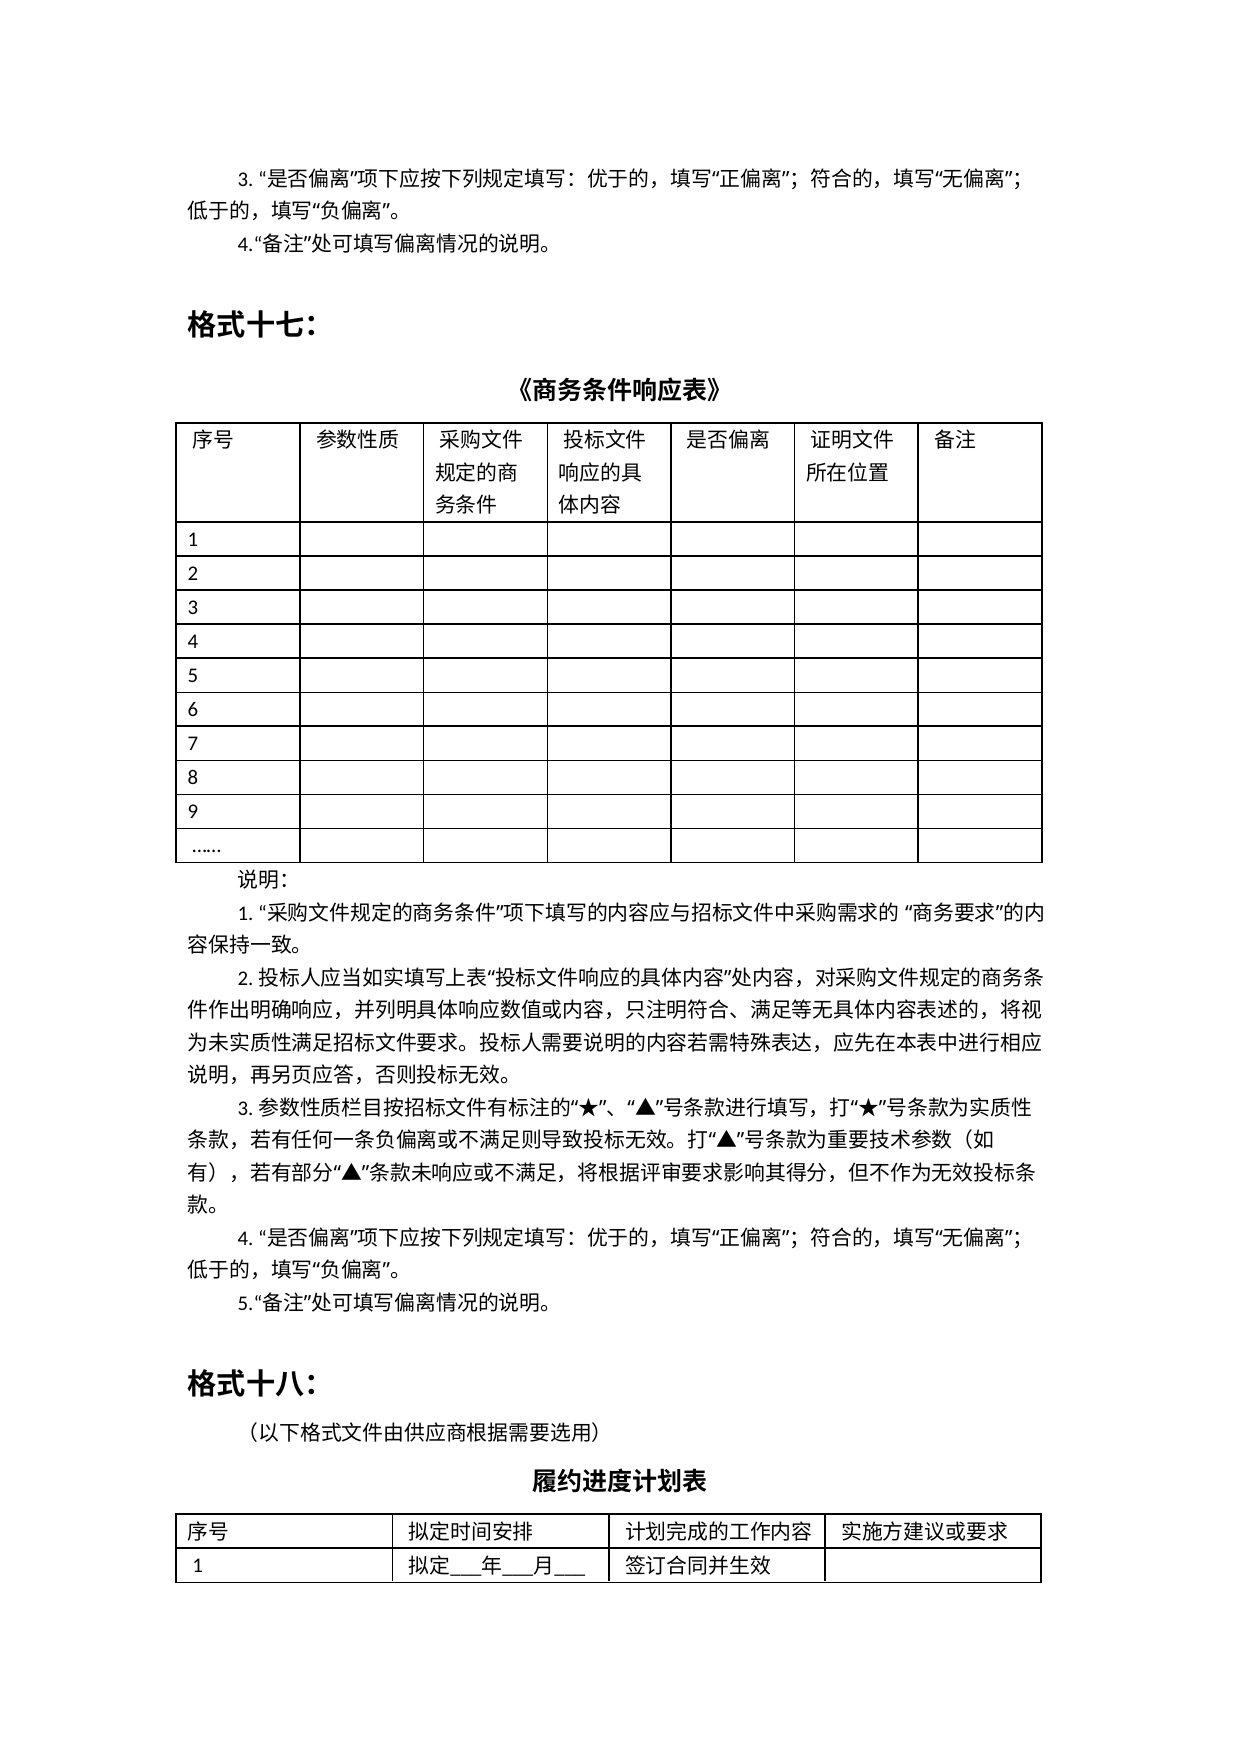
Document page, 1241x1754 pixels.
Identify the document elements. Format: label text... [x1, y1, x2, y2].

table_cell [826, 1549, 1040, 1581]
table_header 实施方建议或要求 [826, 1515, 1040, 1547]
table_cell 签订合同并生效 [610, 1549, 824, 1581]
table_cell [548, 591, 670, 623]
table_cell [424, 761, 547, 793]
table_cell [919, 829, 1041, 862]
table_cell [548, 557, 670, 589]
table_cell [795, 829, 917, 862]
table_cell [672, 727, 794, 759]
table_cell [424, 659, 547, 691]
table_cell [301, 557, 423, 589]
table_cell [548, 795, 670, 828]
table_header 拟定时间安排 [393, 1515, 608, 1547]
table_cell [795, 523, 917, 555]
table_cell [301, 659, 423, 691]
table_header 证明文件所在位置 [795, 424, 917, 521]
table_cell [672, 625, 794, 657]
table_cell 4 [177, 625, 299, 657]
table_cell [795, 591, 917, 623]
table_cell 6 [177, 693, 299, 725]
table_cell [919, 625, 1041, 657]
table_cell [301, 591, 423, 623]
table_cell [795, 659, 917, 691]
table_cell 8 [177, 761, 299, 793]
table_cell 1 [177, 1549, 392, 1581]
text 说明： [187, 863, 1053, 896]
table_cell 3 [177, 591, 299, 623]
table_cell [919, 591, 1041, 623]
table_header 序号 [177, 1515, 392, 1547]
table_cell [672, 659, 794, 691]
table_cell [672, 795, 794, 828]
table_cell [301, 523, 423, 555]
table_cell [301, 761, 423, 793]
table_cell 9 [177, 795, 299, 828]
table_cell 5 [177, 659, 299, 691]
table_cell [795, 693, 917, 725]
table_cell [919, 693, 1041, 725]
table_cell [672, 523, 794, 555]
table_cell [919, 523, 1041, 555]
table_cell 1 [177, 523, 299, 555]
table_cell [672, 761, 794, 793]
table_cell [919, 659, 1041, 691]
text 4.“备注”处可填写偏离情况的说明。 [187, 227, 1053, 259]
table_cell [672, 829, 794, 862]
table_cell [548, 727, 670, 759]
text 3. 参数性质栏目按招标文件有标注的“★”、“▲”号条款进行填写，打“★”号条款为实质性条款，若有任何一条负偏离或不满足则导致投标无效。打“▲”号条款为重要技术参数（如有），若有部分“▲”条款未响应或不满足，将根据评审要求影响其得分，但不作为无效投标条款。 [187, 1091, 1053, 1221]
table_cell 7 [177, 727, 299, 759]
table_cell [795, 795, 917, 828]
table_cell [424, 693, 547, 725]
table_cell [301, 727, 423, 759]
table_cell 拟定___年___月___日 [393, 1549, 608, 1581]
text 3. “是否偏离”项下应按下列规定填写：优于的，填写“正偏离”；符合的，填写“无偏离”；低于的，填写“负偏离”。 [187, 162, 1053, 227]
table_cell [548, 523, 670, 555]
table_header 序号 [177, 424, 299, 521]
table_cell [424, 523, 547, 555]
table_cell [919, 557, 1041, 589]
table_cell [672, 557, 794, 589]
table_cell [919, 761, 1041, 793]
table_cell [301, 625, 423, 657]
table_cell [548, 625, 670, 657]
table_header 备注 [919, 424, 1041, 521]
table_cell 2 [177, 557, 299, 589]
text 《商务条件响应表》 [187, 357, 1053, 422]
table_cell [795, 625, 917, 657]
table_cell [424, 591, 547, 623]
table_header 计划完成的工作内容 [610, 1515, 824, 1547]
text 4. “是否偏离”项下应按下列规定填写：优于的，填写“正偏离”；符合的，填写“无偏离”；低于的，填写“负偏离”。 [187, 1221, 1053, 1286]
text 履约进度计划表 [187, 1448, 1053, 1513]
table_cell [301, 693, 423, 725]
table_header 采购文件规定的商务条件 [424, 424, 547, 521]
table_cell [548, 829, 670, 862]
table_cell [424, 829, 547, 862]
table_cell [301, 829, 423, 862]
table_cell [548, 659, 670, 691]
text 格式十八： [187, 1351, 1053, 1416]
table_cell [795, 557, 917, 589]
table_header 参数性质 [301, 424, 423, 521]
table_header 是否偏离 [672, 424, 794, 521]
table_cell [919, 727, 1041, 759]
table_cell [919, 795, 1041, 828]
table_cell [424, 625, 547, 657]
table_cell [301, 795, 423, 828]
text （以下格式文件由供应商根据需要选用） [187, 1416, 1053, 1448]
text 2. 投标人应当如实填写上表“投标文件响应的具体内容”处内容，对采购文件规定的商务条件作出明确响应，并列明具体响应数值或内容，只注明符合、满足等无具体内容表述的，将视为未实质性满足招标文件要求。投标人需要说明的内容若需特殊表达，应先在本表中进行相应说明，再另页应答，否则投标无效。 [187, 961, 1053, 1091]
table_cell …… [177, 829, 299, 862]
table_cell [548, 761, 670, 793]
table_cell [672, 591, 794, 623]
text 1. “采购文件规定的商务条件”项下填写的内容应与招标文件中采购需求的 “商务要求”的内容保持一致。 [187, 896, 1053, 961]
table_cell [795, 727, 917, 759]
table_cell [548, 693, 670, 725]
table_cell [424, 795, 547, 828]
text 格式十七： [187, 292, 1053, 357]
table_cell [424, 557, 547, 589]
table_cell [672, 693, 794, 725]
table_cell [424, 727, 547, 759]
text 5.“备注”处可填写偏离情况的说明。 [187, 1286, 1053, 1318]
table_cell [795, 761, 917, 793]
table_header 投标文件响应的具体内容 [548, 424, 670, 521]
